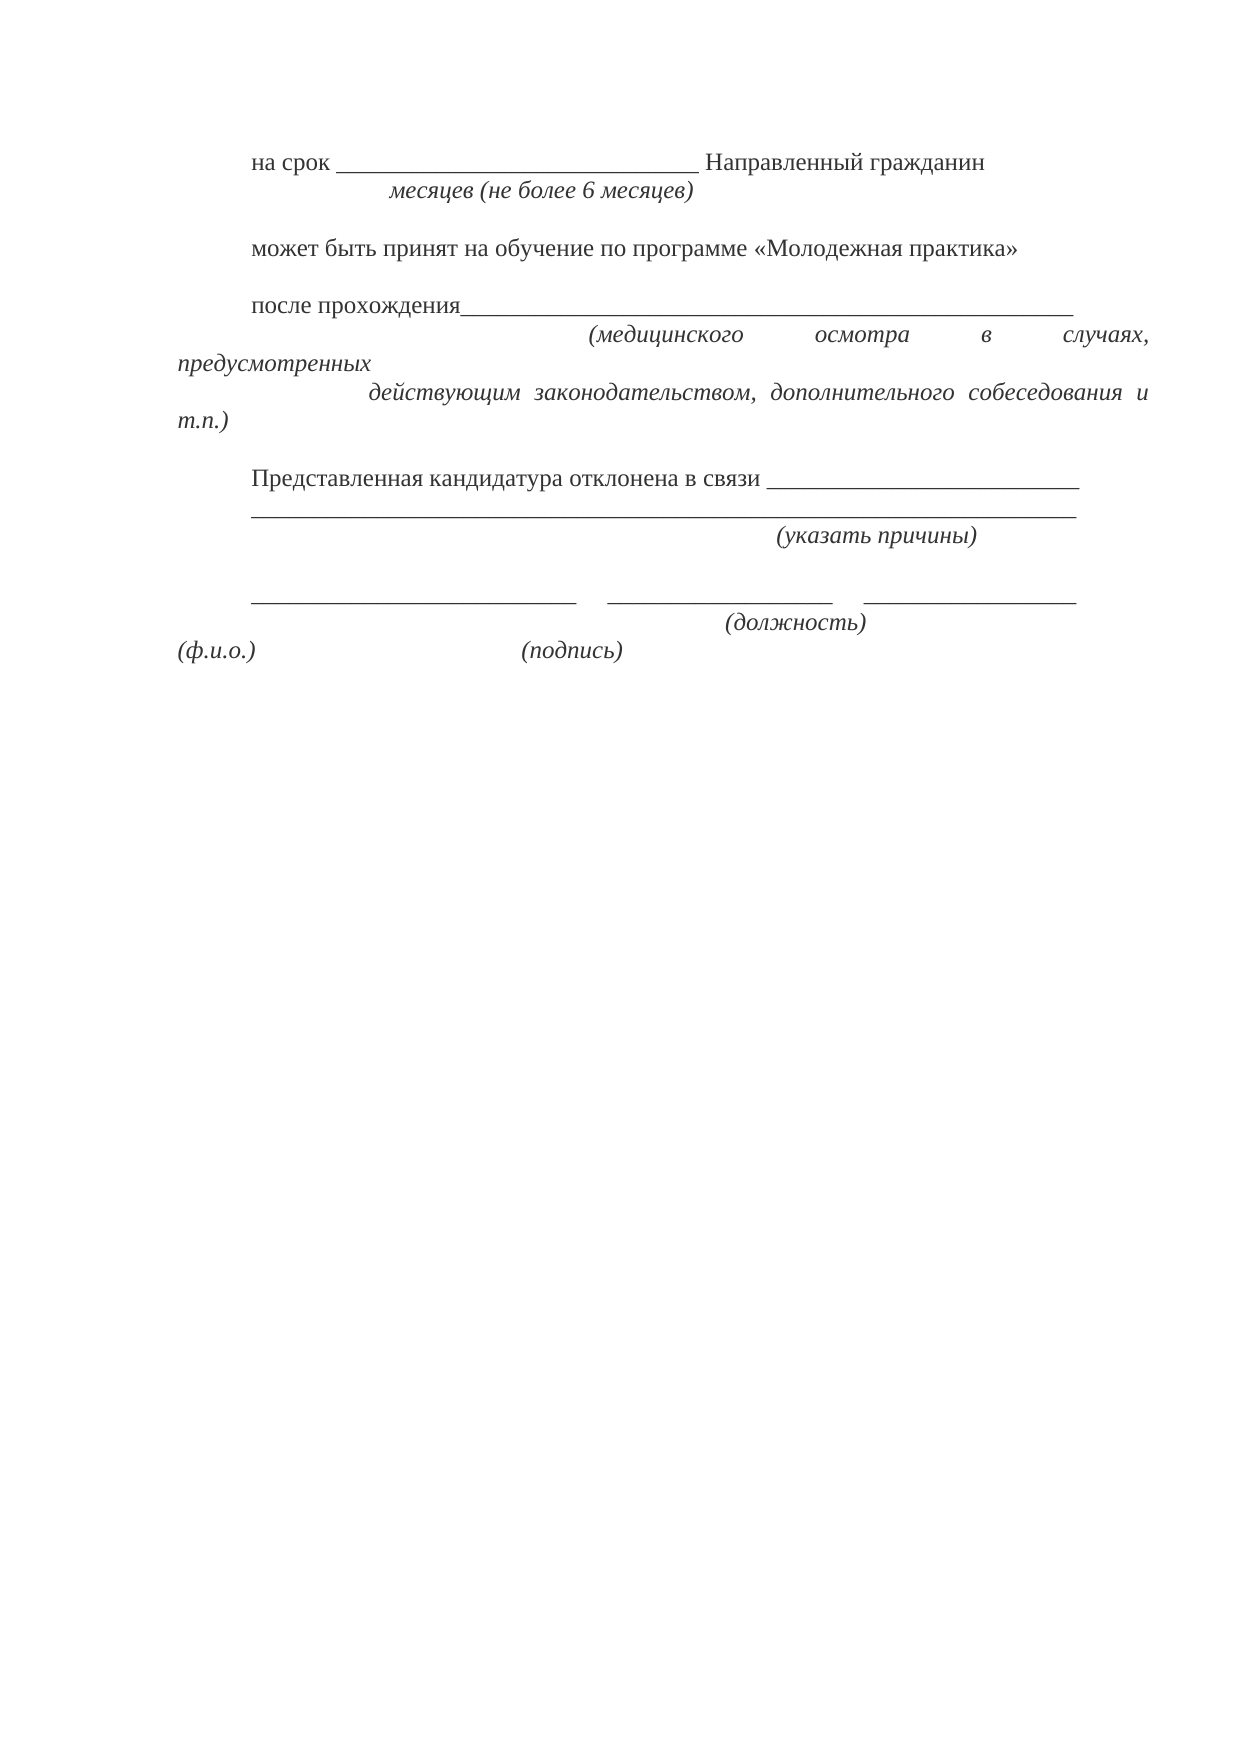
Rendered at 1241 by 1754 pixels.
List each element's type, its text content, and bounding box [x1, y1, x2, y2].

text действующим законодательством, дополнительного собеседования и т.п.) [177, 377, 1152, 434]
text Представленная кандидатура отклонена в связи _________________________ [177, 463, 1152, 492]
text (медицинского осмотра в случаях, предусмотренных [177, 319, 1152, 377]
text после прохождения_________________________________________________ [177, 291, 1152, 319]
text (указать причины) [177, 521, 1152, 549]
text может быть принят на обучение по программе «Молодежная практика» [177, 233, 1152, 262]
text на срок _____________________________ Направленный гражданин [177, 147, 1152, 176]
text (должность) (ф.и.о.) (подпись) [177, 607, 1152, 664]
text месяцев (не более 6 месяцев) [177, 176, 1152, 204]
text __________________________________________________________________ [177, 492, 1152, 521]
text __________________________ __________________ _________________ [177, 578, 1152, 607]
